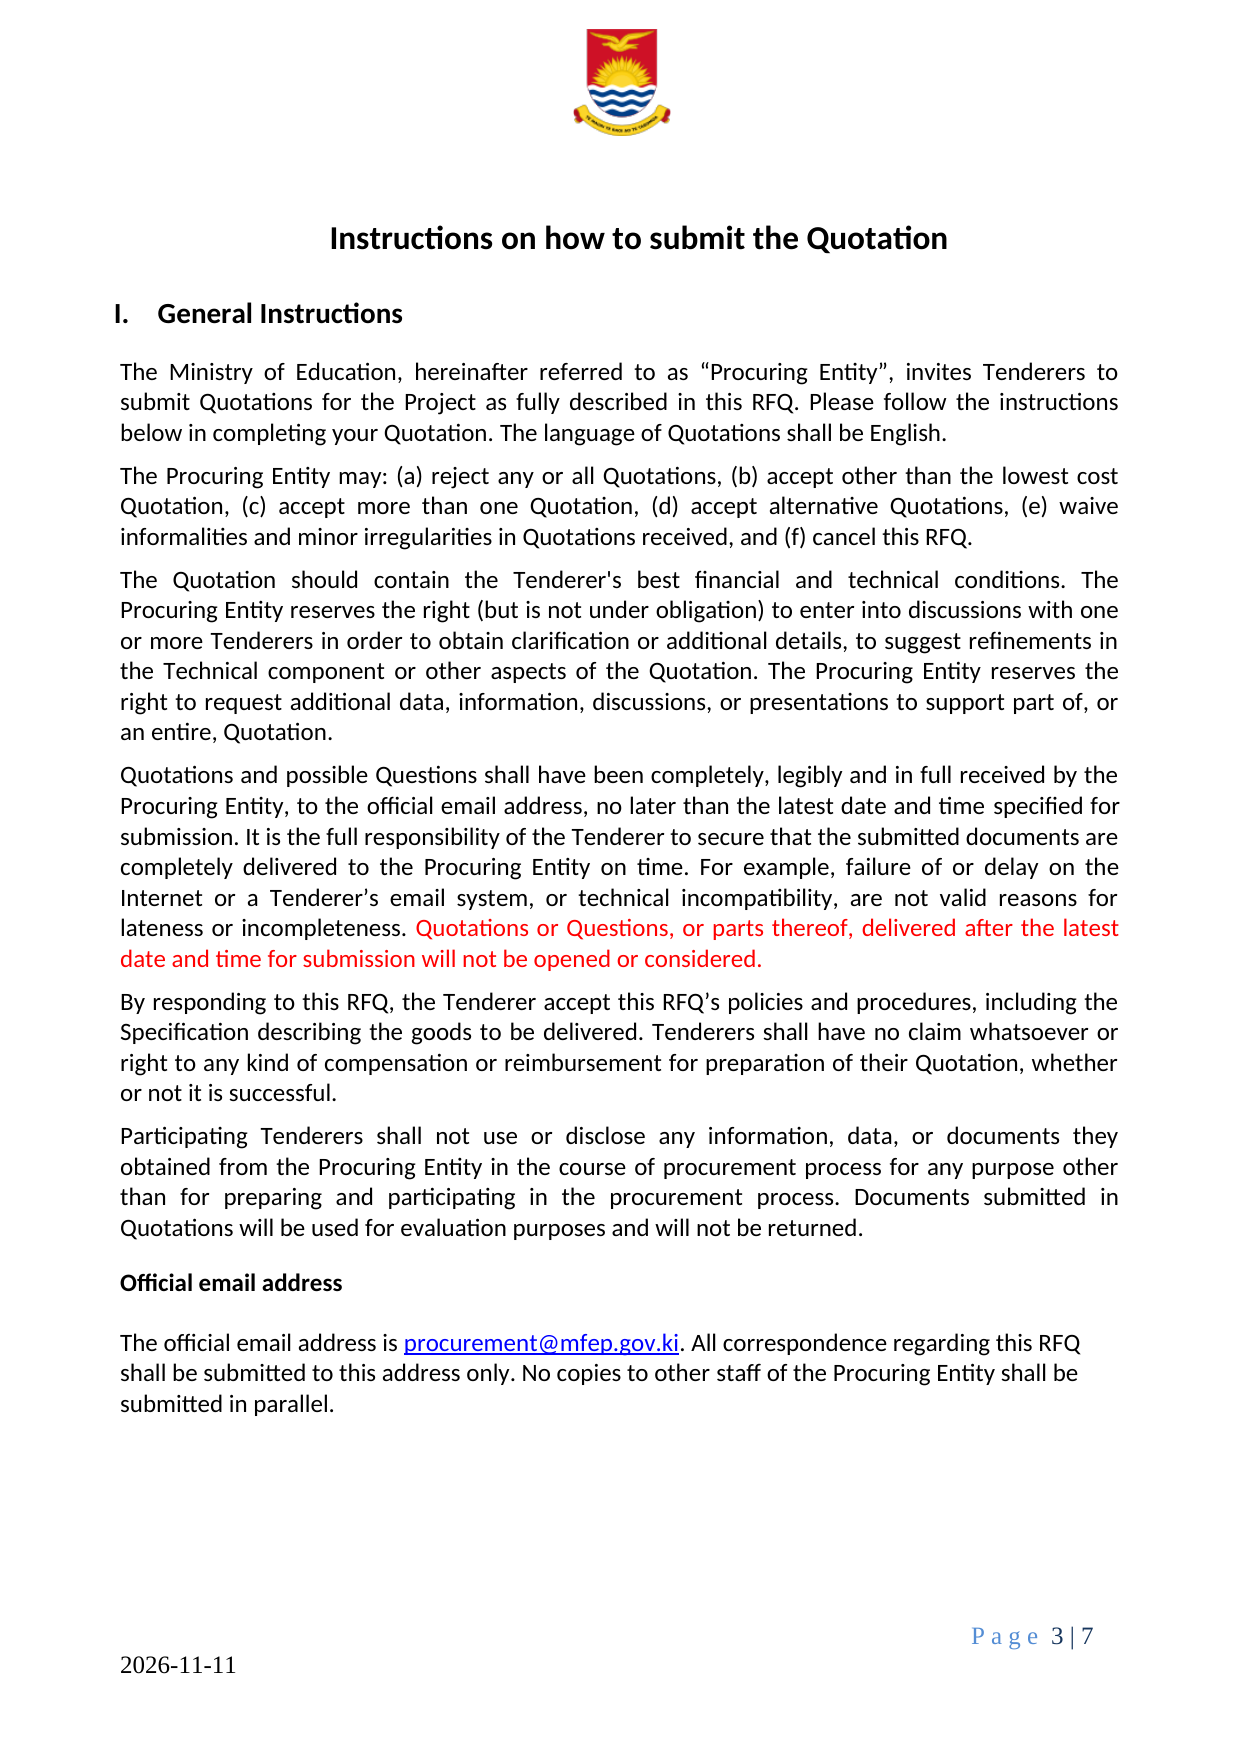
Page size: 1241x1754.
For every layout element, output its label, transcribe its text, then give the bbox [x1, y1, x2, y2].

text The official email address is procurement@mfep.gov.ki. All correspondence regarding this RFQ shall be submitted to this address only. No copies to other staff of the Procuring Entity shall be submitted in parallel. [120, 1327, 1120, 1419]
text Participating Tenderers shall not use or disclose any information, data, or documents they obtained from the Procuring Entity in the course of procurement process for any purpose other than for preparing and participating in the procurement process. Documents submitted in Quotations will be used for evaluation purposes and will not be returned. [120, 1120, 1120, 1242]
subtitle Official email address [120, 1267, 1120, 1298]
text Quotations and possible Questions shall have been completely, legibly and in full received by the Procuring Entity, to the official email address, no later than the latest date and time specified for submission. It is the full responsibility of the Tenderer to secure that the submitted documents are completely delivered to the Procuring Entity on time. For example, failure of or delay on the Internet or a Tenderer’s email system, or technical incompatibility, are not valid reasons for lateness or incompleteness. Quotations or Questions, or parts thereof, delivered after the latest date and time for submission will not be opened or considered. [120, 759, 1120, 973]
text The Quotation should contain the Tenderer's best financial and technical conditions. The Procuring Entity reserves the right (but is not under obligation) to enter into discussions with one or more Tenderers in order to obtain clarification or additional details, to suggest refinements in the Technical component or other aspects of the Quotation. The Procuring Entity reserves the right to request additional data, information, discussions, or presentations to support part of, or an entire, Quotation. [120, 564, 1120, 747]
text The Ministry of Education, hereinafter referred to as “Procuring Entity”, invites Tenderers to submit Quotations for the Project as fully described in this RFQ. Please follow the instructions below in completing your Quotation. The language of Quotations shall be English. [120, 356, 1120, 447]
picture [573, 29, 671, 136]
subtitle Instructions on how to submit the Quotation [157, 217, 1120, 258]
text By responding to this RFQ, the Tenderer accept this RFQ’s policies and procedures, including the Specification describing the goods to be delivered. Tenderers shall have no claim whatsoever or right to any kind of compensation or reimbursement for preparation of their Quotation, whether or not it is successful. [120, 986, 1120, 1108]
subtitle General Instructions [129, 295, 1120, 331]
text The Procuring Entity may: (a) reject any or all Quotations, (b) accept other than the lowest cost Quotation, (c) accept more than one Quotation, (d) accept alternative Quotations, (e) waive informalities and minor irregularities in Quotations received, and (f) cancel this RFQ. [120, 460, 1120, 551]
